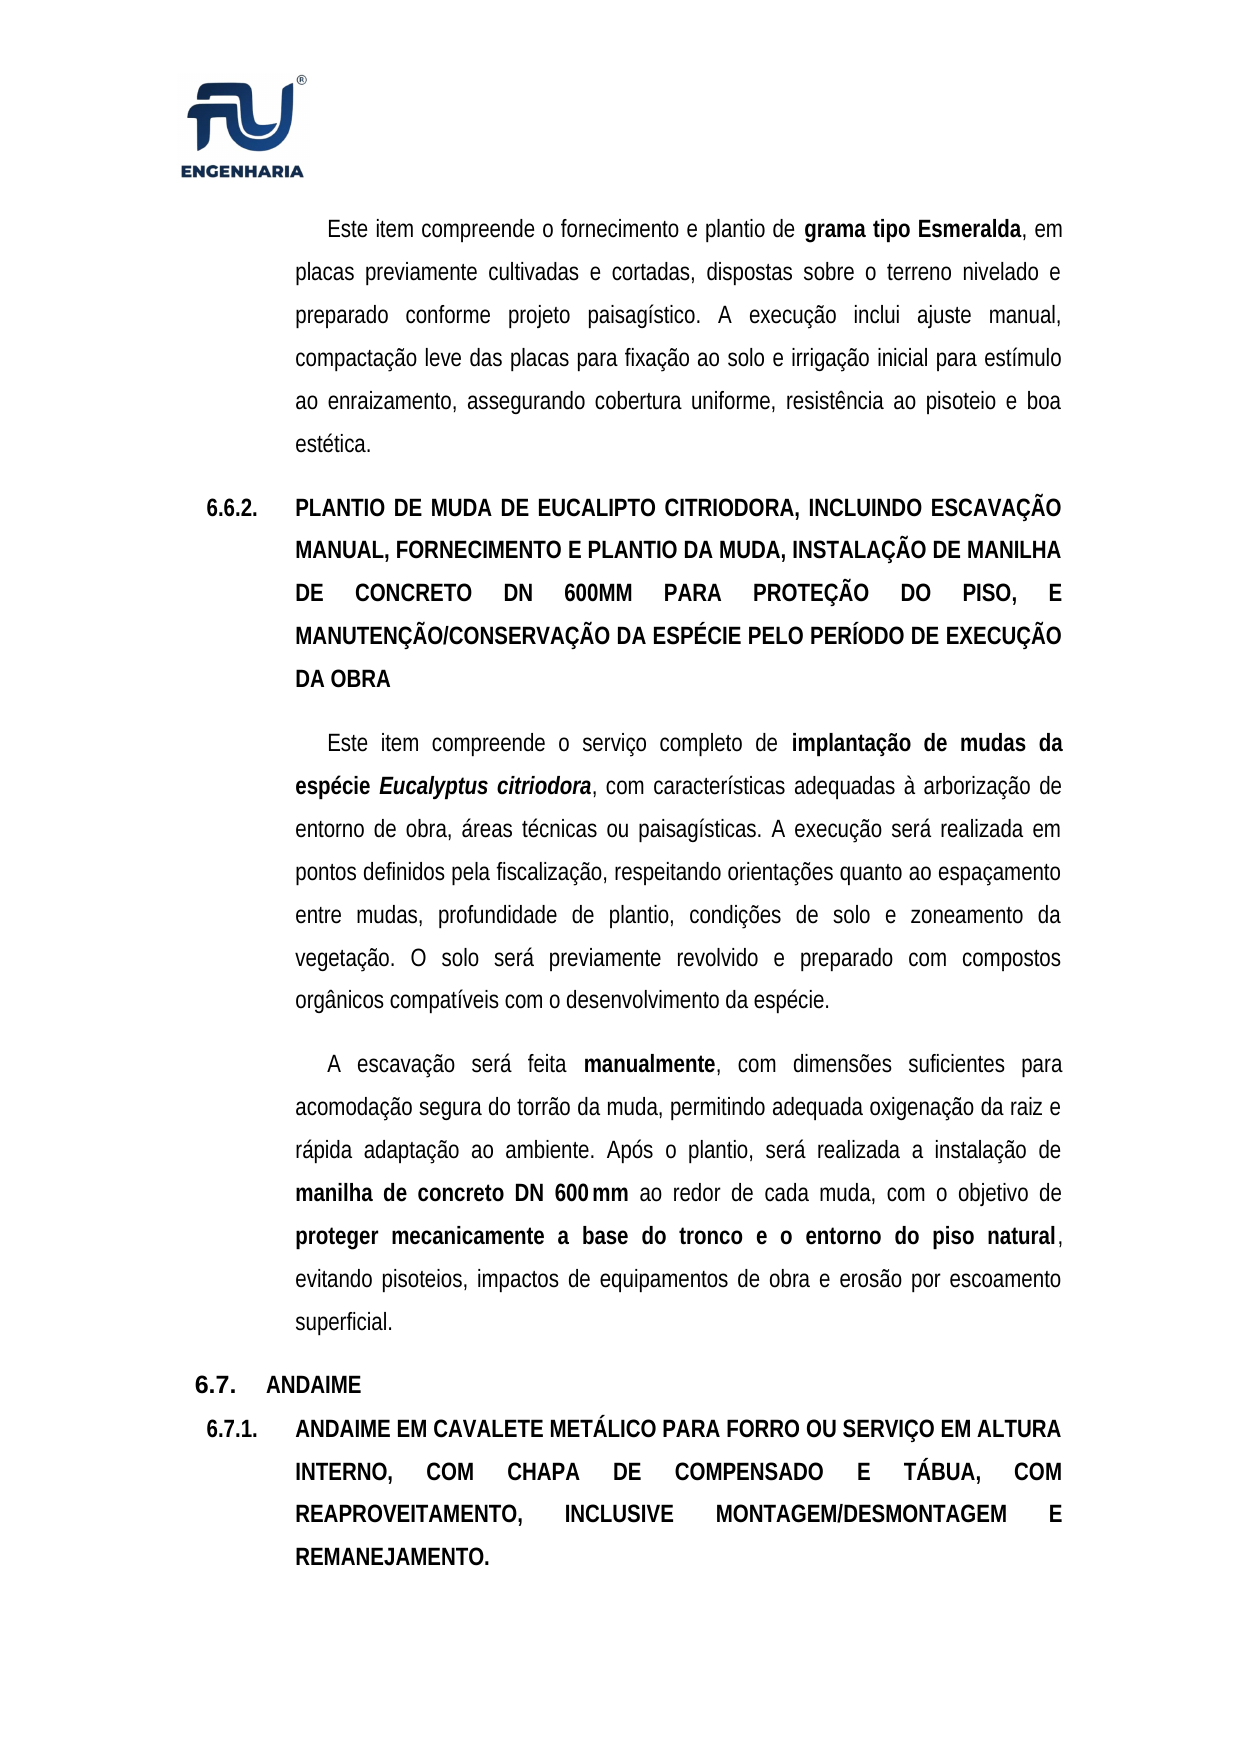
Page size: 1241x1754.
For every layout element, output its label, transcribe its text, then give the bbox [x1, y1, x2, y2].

list ANDAIME [236, 1371, 1063, 1399]
list ANDAIME EM CAVALETE METÁLICO PARA FORRO OU SERVIÇO EM ALTURA INTERNO, COM CHAPA DE COMPENSADO E TÁBUA, COM REAPROVEITAMENTO, INCLUSIVE MONTAGEM/DESMONTAGEM E REMANEJAMENTO. [258, 1414, 1063, 1571]
text A escavação será feita manualmente, com dimensões suficientes para acomodação segura do torrão da muda, permitindo adequada oxigenação da raiz e rápida adaptação ao ambiente. Após o plantio, será realizada a instalação de manilha de concreto DN 600 mm ao redor de cada muda, com o objetivo de proteger mecanicamente a base do tronco e o entorno do piso natural, evitando pisoteios, impactos de equipamentos de obra e erosão por escoamento superficial. [295, 1049, 1063, 1335]
text Este item compreende o serviço completo de implantação de mudas da espécie Eucalyptus citriodora, com características adequadas à arborização de entorno de obra, áreas técnicas ou paisagísticas. A execução será realizada em pontos definidos pela fiscalização, respeitando orientações quanto ao espaçamento entre mudas, profundidade de plantio, condições de solo e zoneamento da vegetação. O solo será previamente revolvido e preparado com compostos orgânicos compatíveis com o desenvolvimento da espécie. [295, 728, 1063, 1014]
picture [177, 73, 311, 179]
list PLANTIO DE MUDA DE EUCALIPTO CITRIODORA, INCLUINDO ESCAVAÇÃO MANUAL, FORNECIMENTO E PLANTIO DA MUDA, INSTALAÇÃO DE MANILHA DE CONCRETO DN 600MM PARA PROTEÇÃO DO PISO, E MANUTENÇÃO/CONSERVAÇÃO DA ESPÉCIE PELO PERÍODO DE EXECUÇÃO DA OBRA [258, 493, 1063, 693]
text Este item compreende o fornecimento e plantio de grama tipo Esmeralda, em placas previamente cultivadas e cortadas, dispostas sobre o terreno nivelado e preparado conforme projeto paisagístico. A execução inclui ajuste manual, compactação leve das placas para fixação ao solo e irrigação inicial para estímulo ao enraizamento, assegurando cobertura uniforme, resistência ao pisoteio e boa estética. [295, 214, 1063, 457]
